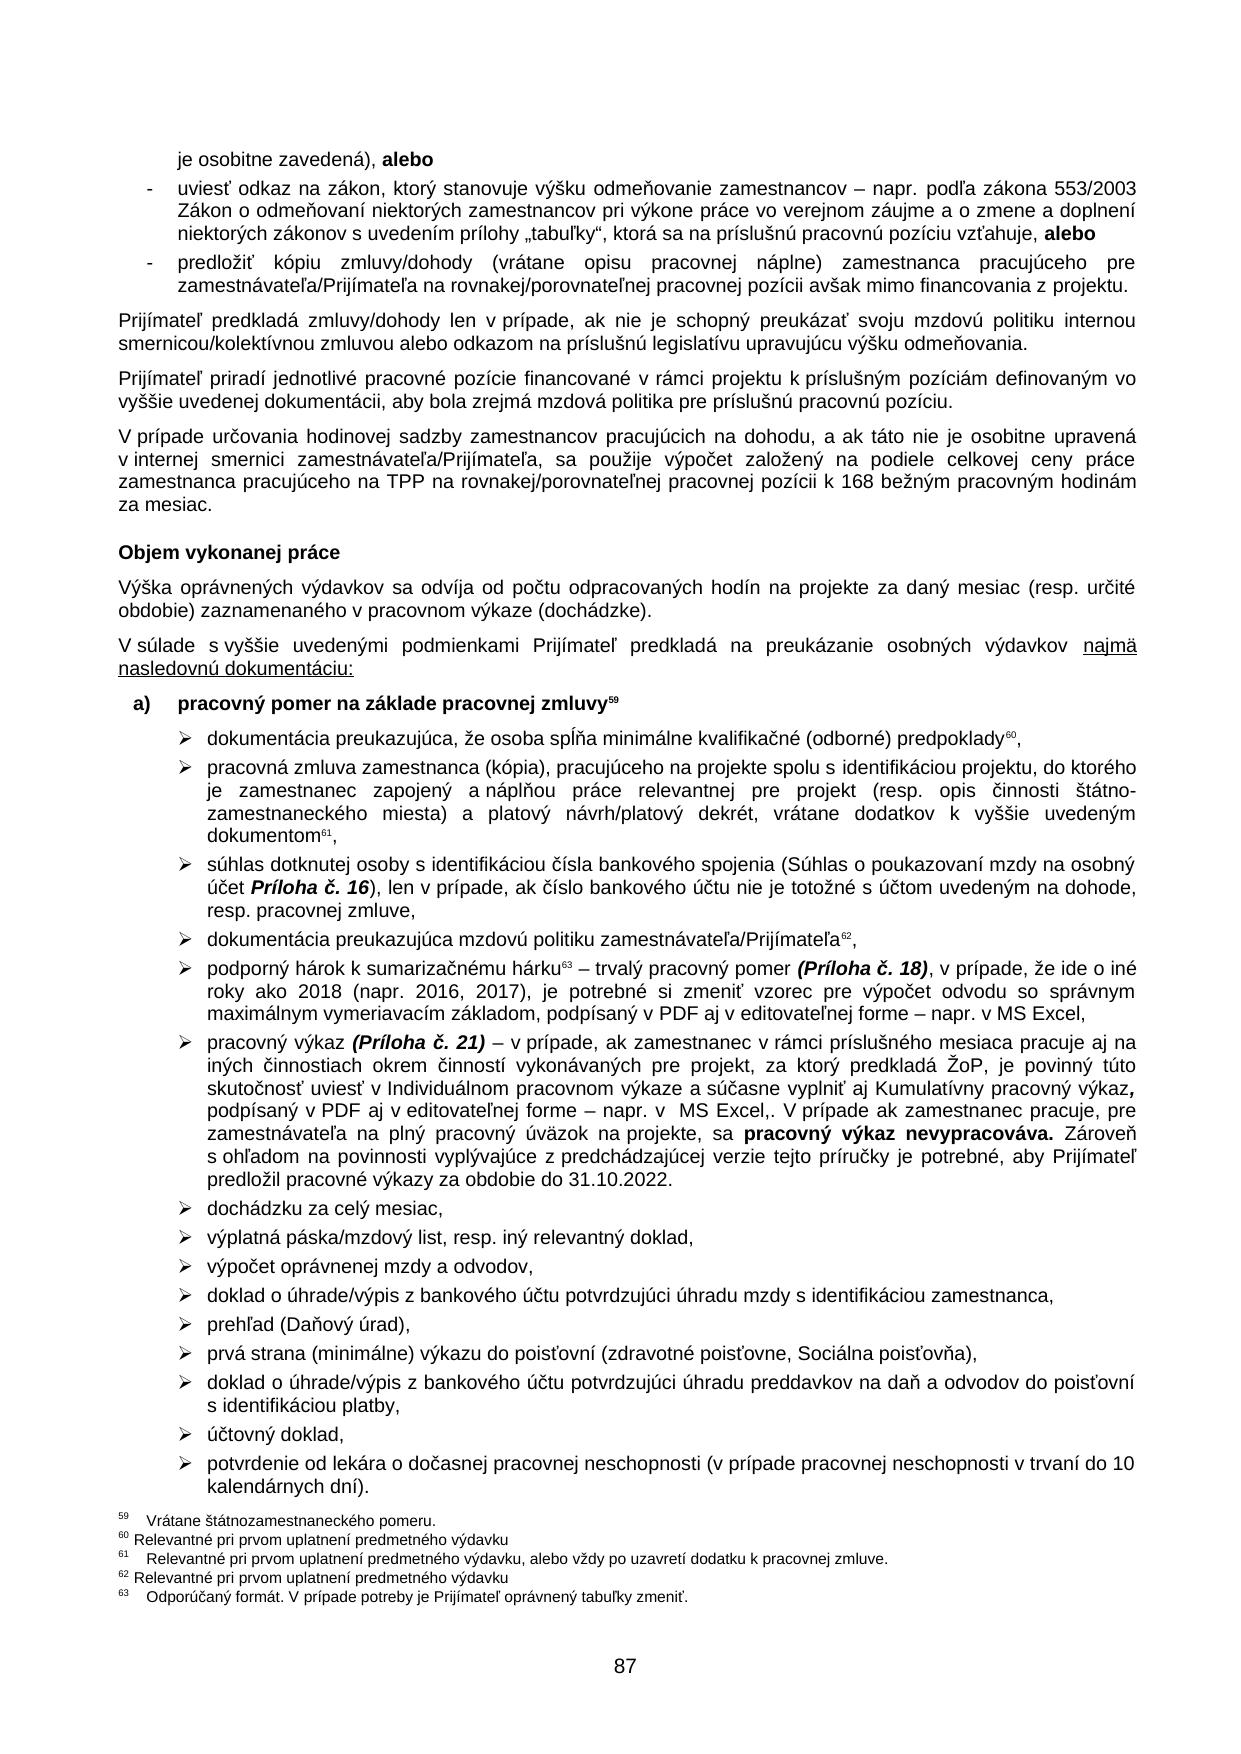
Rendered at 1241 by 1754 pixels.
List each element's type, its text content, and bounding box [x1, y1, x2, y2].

list výplatná páska/mzdový list, resp. iný relevantný doklad, [177, 1226, 1137, 1248]
list účtovný doklad, [177, 1423, 1137, 1445]
list dochádzku za celý mesiac, [177, 1196, 1137, 1219]
list doklad o úhrade/výpis z bankového účtu potvrdzujúci úhradu mzdy s identifikáciou zamestnanca, [177, 1284, 1137, 1306]
list výpočet oprávnenej mzdy a odvodov, [177, 1254, 1137, 1277]
text V súlade s vyššie uvedenými podmienkami Prijímateľ predkladá na preukázanie osobných výdavkov najmä nasledovnú dokumentáciu: [118, 634, 1137, 679]
list súhlas dotknutej osoby s identifikáciou čísla bankového spojenia (Súhlas o poukazovaní mzdy na osobný účet Príloha č. 16), len v prípade, ak číslo bankového účtu nie je totožné s účtom uvedeným na dohode, resp. pracovnej zmluve, [177, 853, 1137, 921]
list potvrdenie od lekára o dočasnej pracovnej neschopnosti (v prípade pracovnej neschopnosti v trvaní do 10 kalendárnych dní). [177, 1452, 1137, 1497]
list dokumentácia preukazujúca, že osoba spĺňa minimálne kvalifikačné (odborné) predpoklady, [177, 727, 1137, 750]
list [146, 148, 1137, 170]
list pracovný výkaz (Príloha č. 21) – v prípade, ak zamestnanec v rámci príslušného mesiaca pracuje aj na iných činnostiach okrem činností vykonávaných pre projekt, za ktorý predkladá ŽoP, je povinný túto skutočnosť uviesť v Individuálnom pracovnom výkaze a súčasne vyplniť aj Kumulatívny pracovný výkaz, podpísaný v PDF aj v editovateľnej forme – napr. v MS Excel,. V prípade ak zamestnanec pracuje, pre zamestnávateľa na plný pracovný úväzok na projekte, sa pracovný výkaz nevypracováva. Zároveň s ohľadom na povinnosti vyplývajúce z predchádzajúcej verzie tejto príručky je potrebné, aby Prijímateľ predložil pracovné výkazy za obdobie do 31.10.2022. [177, 1031, 1137, 1190]
list uviesť odkaz na zákon, ktorý stanovuje výšku odmeňovanie zamestnancov – napr. podľa zákona 553/2003 Zákon o odmeňovaní niektorých zamestnancov pri výkone práce vo verejnom záujme a o zmene a doplnení niektorých zákonov s uvedením prílohy „tabuľky“, ktorá sa na príslušnú pracovnú pozíciu vzťahuje, alebo [146, 177, 1137, 245]
list predložiť kópiu zmluvy/dohody (vrátane opisu pracovnej náplne) zamestnanca pracujúceho pre zamestnávateľa/Prijímateľa na rovnakej/porovnateľnej pracovnej pozícii avšak mimo financovania z projektu. [146, 251, 1137, 296]
list pracovná zmluva zamestnanca (kópia), pracujúceho na projekte spolu s identifikáciou projektu, do ktorého je zamestnanec zapojený a náplňou práce relevantnej pre projekt (resp. opis činnosti štátno-zamestnaneckého miesta) a platový návrh/platový dekrét, vrátane dodatkov k vyššie uvedeným dokumentom, [177, 756, 1137, 847]
text V prípade určovania hodinovej sadzby zamestnancov pracujúcich na dohodu, a ak táto nie je osobitne upravená v internej smernici zamestnávateľa/Prijímateľa, sa použije výpočet založený na podiele celkovej ceny práce zamestnanca pracujúceho na TPP na rovnakej/porovnateľnej pracovnej pozícii k 168 bežným pracovným hodinám za mesiac. [118, 425, 1137, 516]
list podporný hárok k sumarizačnému hárku – trvalý pracovný pomer (Príloha č. 18), v prípade, že ide o iné roky ako 2018 (napr. 2016, 2017), je potrebné si zmeniť vzorec pre výpočet odvodu so správnym maximálnym vymeriavacím základom, podpísaný v PDF aj v editovateľnej forme – napr. v MS Excel, [177, 957, 1137, 1025]
text Prijímateľ predkladá zmluvy/dohody len v prípade, ak nie je schopný preukázať svoju mzdovú politiku internou smernicou/kolektívnou zmluvou alebo odkazom na príslušnú legislatívu upravujúcu výšku odmeňovania. [118, 309, 1137, 354]
list prehľad (Daňový úrad), [177, 1313, 1137, 1336]
list doklad o úhrade/výpis z bankového účtu potvrdzujúci úhradu preddavkov na daň a odvodov do poisťovní s identifikáciou platby, [177, 1371, 1137, 1416]
text Prijímateľ priradí jednotlivé pracovné pozície financované v rámci projektu k príslušným pozíciám definovaným vo vyššie uvedenej dokumentácii, aby bola zrejmá mzdová politika pre príslušnú pracovnú pozíciu. [118, 367, 1137, 412]
text Objem vykonanej práce [118, 541, 1137, 563]
list dokumentácia preukazujúca mzdovú politiku zamestnávateľa/Prijímateľa, [177, 928, 1137, 950]
list prvá strana (minimálne) výkazu do poisťovní (zdravotné poisťovne, Sociálna poisťovňa), [177, 1342, 1137, 1364]
text Výška oprávnených výdavkov sa odvíja od počtu odpracovaných hodín na projekte za daný mesiac (resp. určité obdobie) zaznamenaného v pracovnom výkaze (dochádzke). [118, 576, 1137, 621]
list pracovný pomer na základe pracovnej zmluvy [133, 692, 1137, 714]
